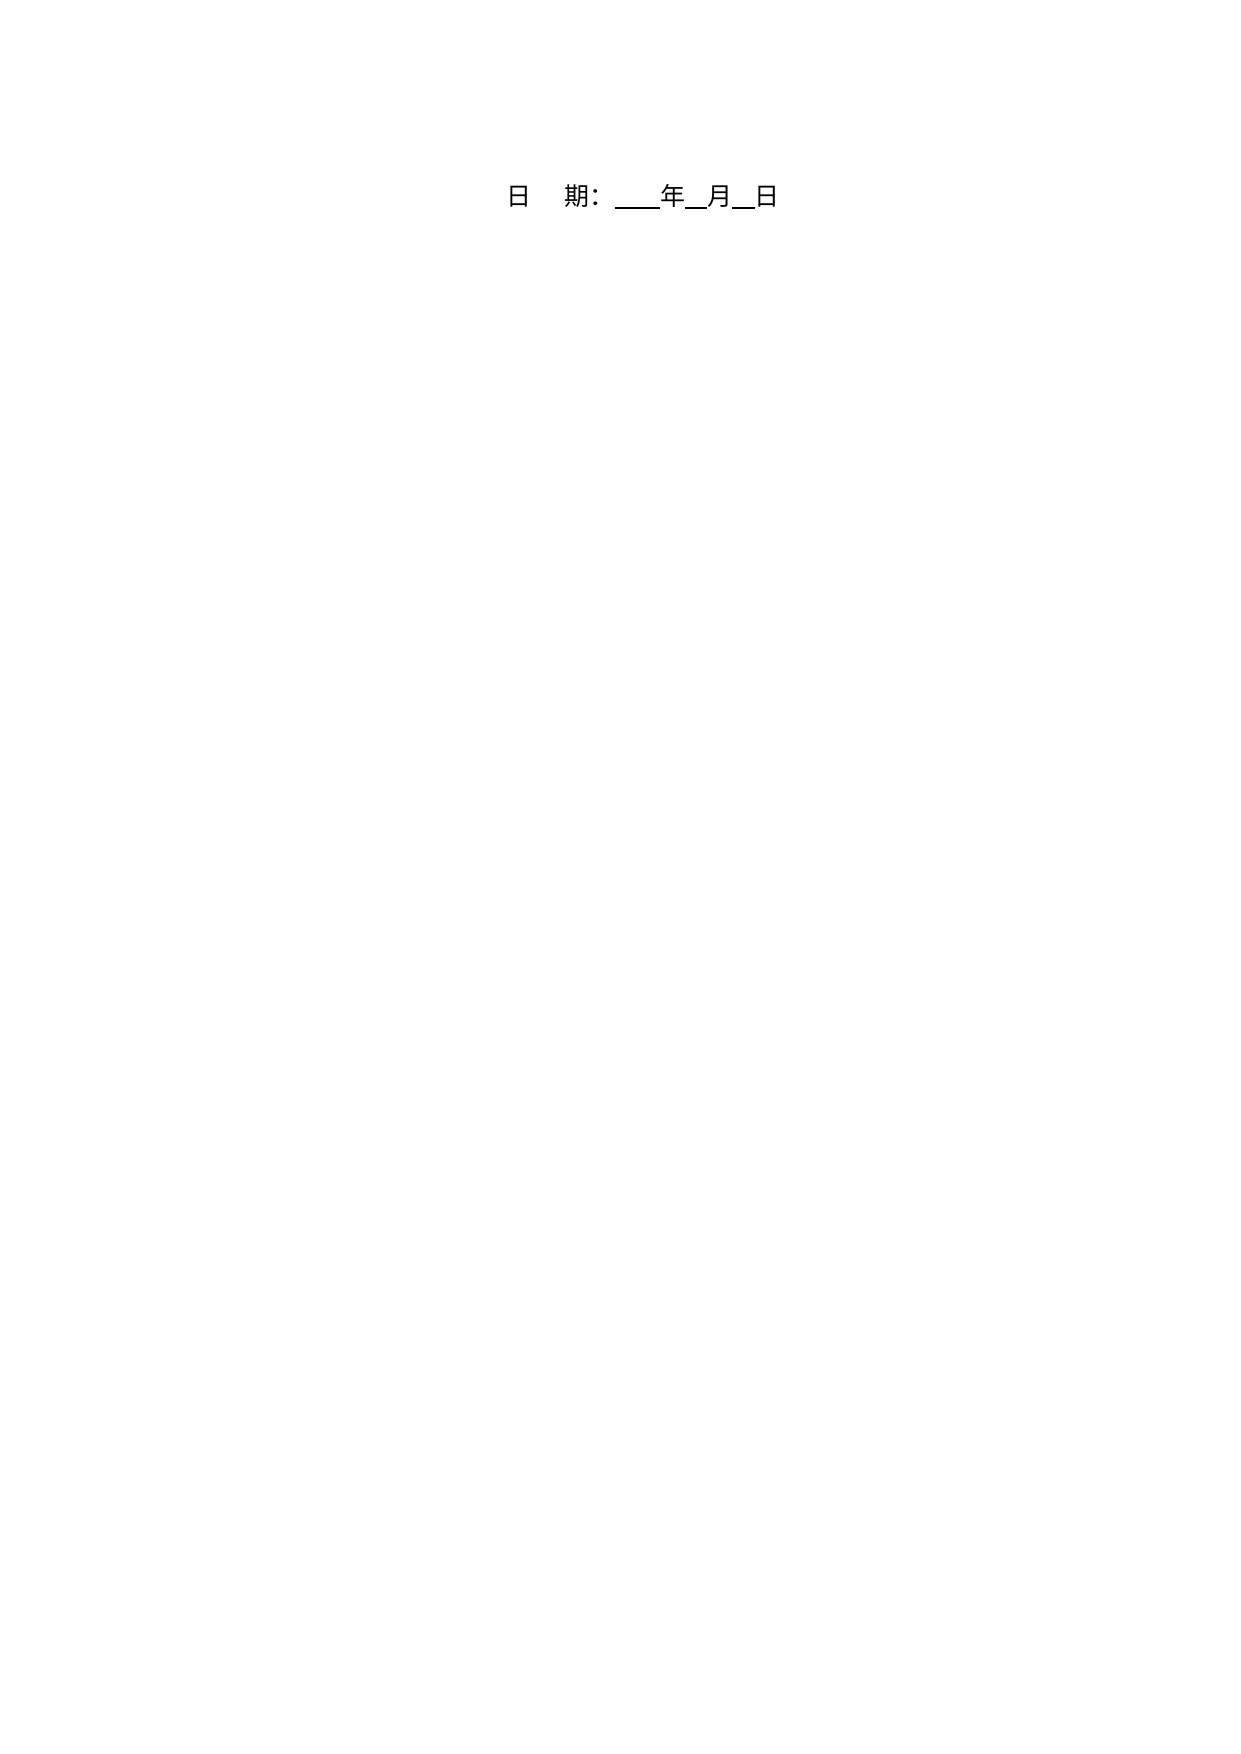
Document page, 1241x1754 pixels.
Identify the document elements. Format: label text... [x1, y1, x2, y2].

text 日 期： 年 月 日 [187, 162, 1053, 227]
